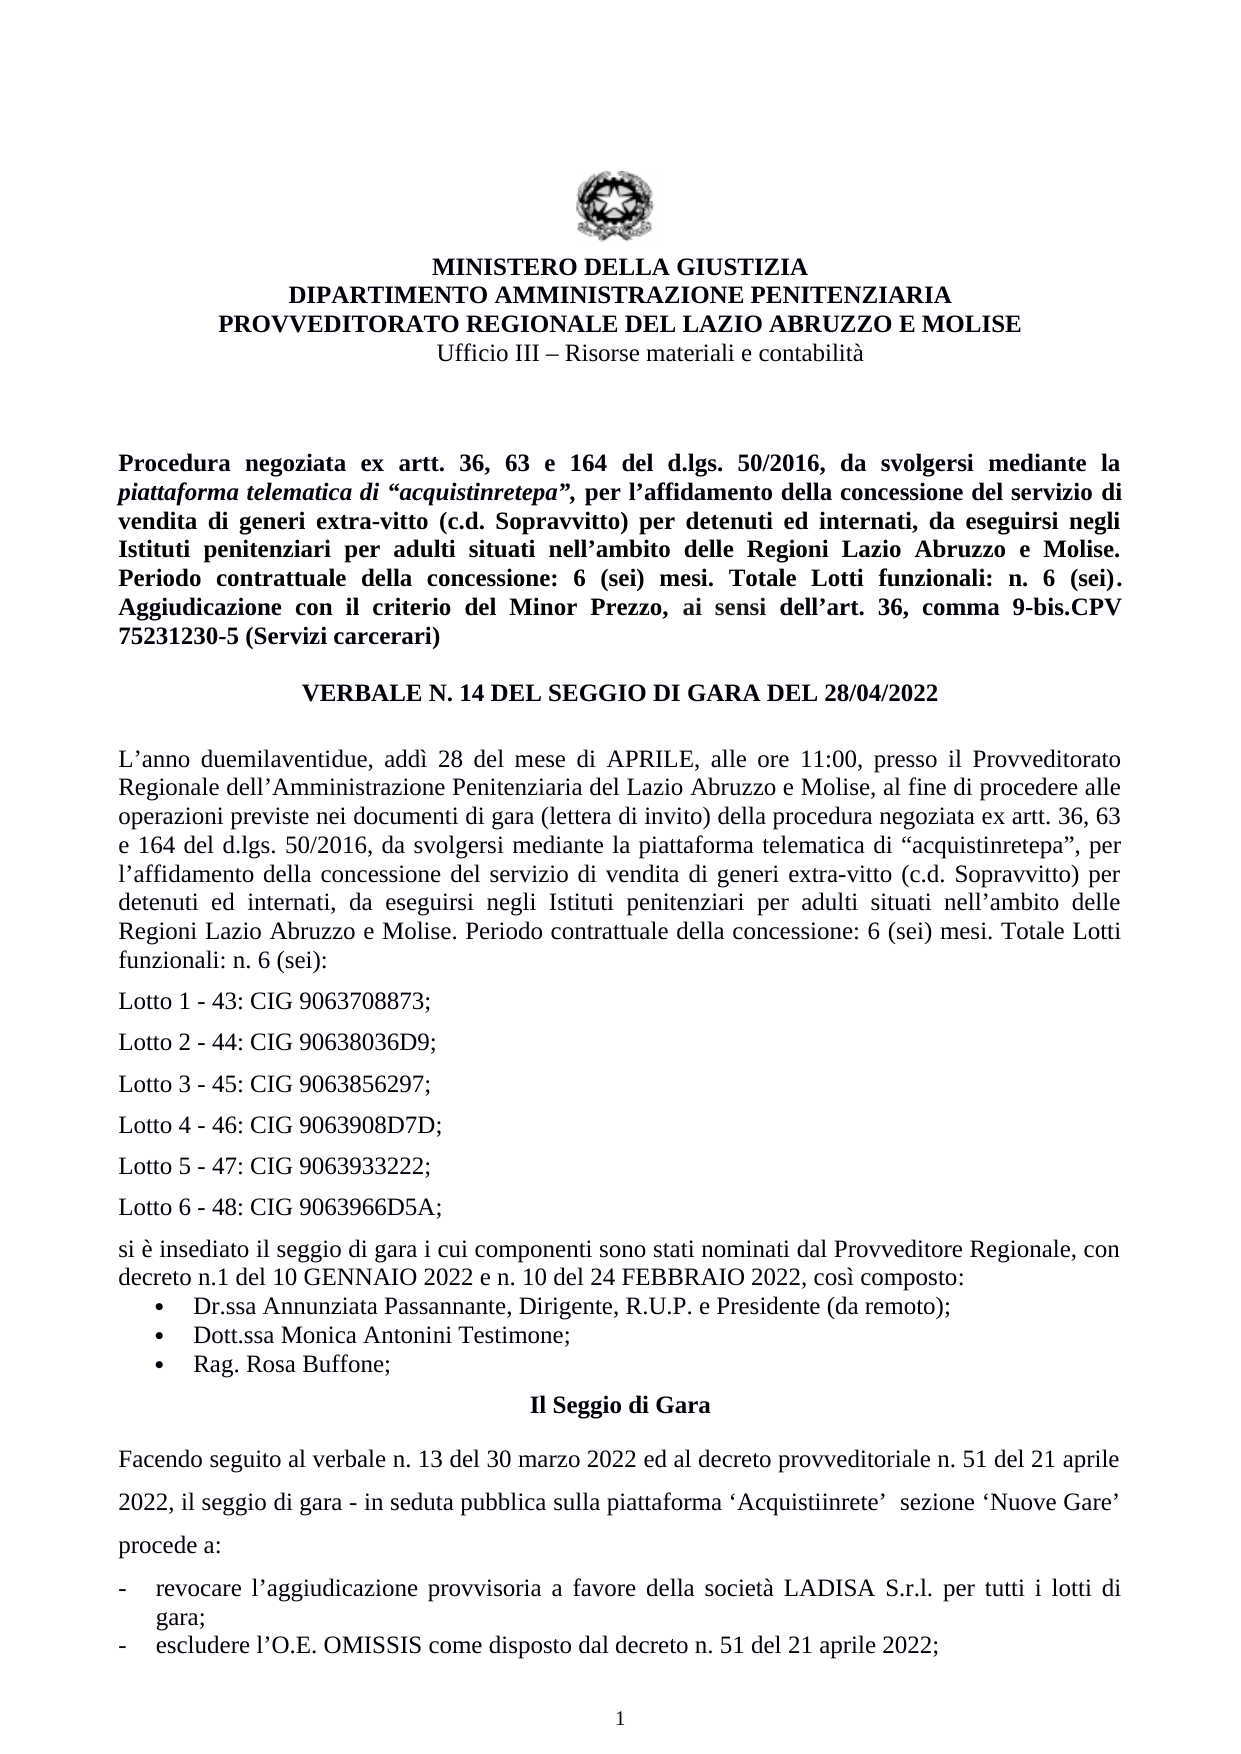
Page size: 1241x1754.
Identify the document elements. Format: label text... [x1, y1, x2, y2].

text Lotto 1 - 43: CIG 9063708873; [118, 986, 1122, 1015]
list Dr.ssa Annunziata Passannante, Dirigente, R.U.P. e Presidente (da remoto); [156, 1291, 1122, 1320]
text Il Seggio di Gara [118, 1390, 1122, 1419]
list revocare l’aggiudicazione provvisoria a favore della società LADISA S.r.l. per tutti i lotti di gara; [118, 1573, 1122, 1631]
list Rag. Rosa Buffone; [156, 1349, 1122, 1377]
text DIPARTIMENTO AMMINISTRAZIONE PENITENZIARIA [118, 281, 1122, 309]
text Lotto 5 - 47: CIG 9063933222; [118, 1151, 1122, 1180]
text VERBALE N. 14 DEL SEGGIO DI GARA DEL 28/04/2022 [118, 678, 1122, 707]
list MINISTERO DELLA GIUSTIZIA [118, 252, 1122, 281]
text Facendo seguito al verbale n. 13 del 30 marzo 2022 ed al decreto provveditoriale n. 51 del 21 aprile 2022, il seggio di gara - in seduta pubblica sulla piattaforma ‘Acquistiinrete’ sezione ‘Nuove Gare’ procede a: [118, 1444, 1122, 1559]
text Lotto 3 - 45: CIG 9063856297; [118, 1069, 1122, 1097]
text Procedura negoziata ex artt. 36, 63 e 164 del d.lgs. 50/2016, da svolgersi mediante la piattaforma telematica di “acquistinretepa”, per l’affidamento della concessione del servizio di vendita di generi extra-vitto (c.d. Sopravvitto) per detenuti ed internati, da eseguirsi negli Istituti penitenziari per adulti situati nell’ambito delle Regioni Lazio Abruzzo e Molise. Periodo contrattuale della concessione: 6 (sei) mesi. Totale Lotti funzionali: n. 6 (sei). Aggiudicazione con il criterio del Minor Prezzo, ai sensi dell’art. 36, comma 9-bis.CPV 75231230-5 (Servizi carcerari) [118, 448, 1122, 649]
text Lotto 6 - 48: CIG 9063966D5A; [118, 1192, 1122, 1221]
list Dott.ssa Monica Antonini Testimone; [156, 1320, 1122, 1349]
text L’anno duemilaventidue, addì 28 del mese di APRILE, alle ore 11:00, presso il Provveditorato Regionale dell’Amministrazione Penitenziaria del Lazio Abruzzo e Molise, al fine di procedere alle operazioni previste nei documenti di gara (lettera di invito) della procedura negoziata ex artt. 36, 63 e 164 del d.lgs. 50/2016, da svolgersi mediante la piattaforma telematica di “acquistinretepa”, per l’affidamento della concessione del servizio di vendita di generi extra-vitto (c.d. Sopravvitto) per detenuti ed internati, da eseguirsi negli Istituti penitenziari per adulti situati nell’ambito delle Regioni Lazio Abruzzo e Molise. Periodo contrattuale della concessione: 6 (sei) mesi. Totale Lotti funzionali: n. 6 (sei): [118, 744, 1122, 974]
text si è insediato il seggio di gara i cui componenti sono stati nominati dal Provveditore Regionale, con decreto n.1 del 10 GENNAIO 2022 e n. 10 del 24 FEBBRAIO 2022, così composto: [118, 1234, 1122, 1291]
text PROVVEDITORATO REGIONALE DEL LAZIO ABRUZZO E MOLISE [118, 309, 1122, 338]
text Lotto 4 - 46: CIG 9063908D7D; [118, 1110, 1122, 1139]
list Ufficio III – Risorse materiali e contabilità [178, 338, 1122, 367]
text Lotto 2 - 44: CIG 90638036D9; [118, 1027, 1122, 1056]
list escludere l’O.E. OMISSIS come disposto dal decreto n. 51 del 21 aprile 2022; [118, 1631, 1122, 1659]
